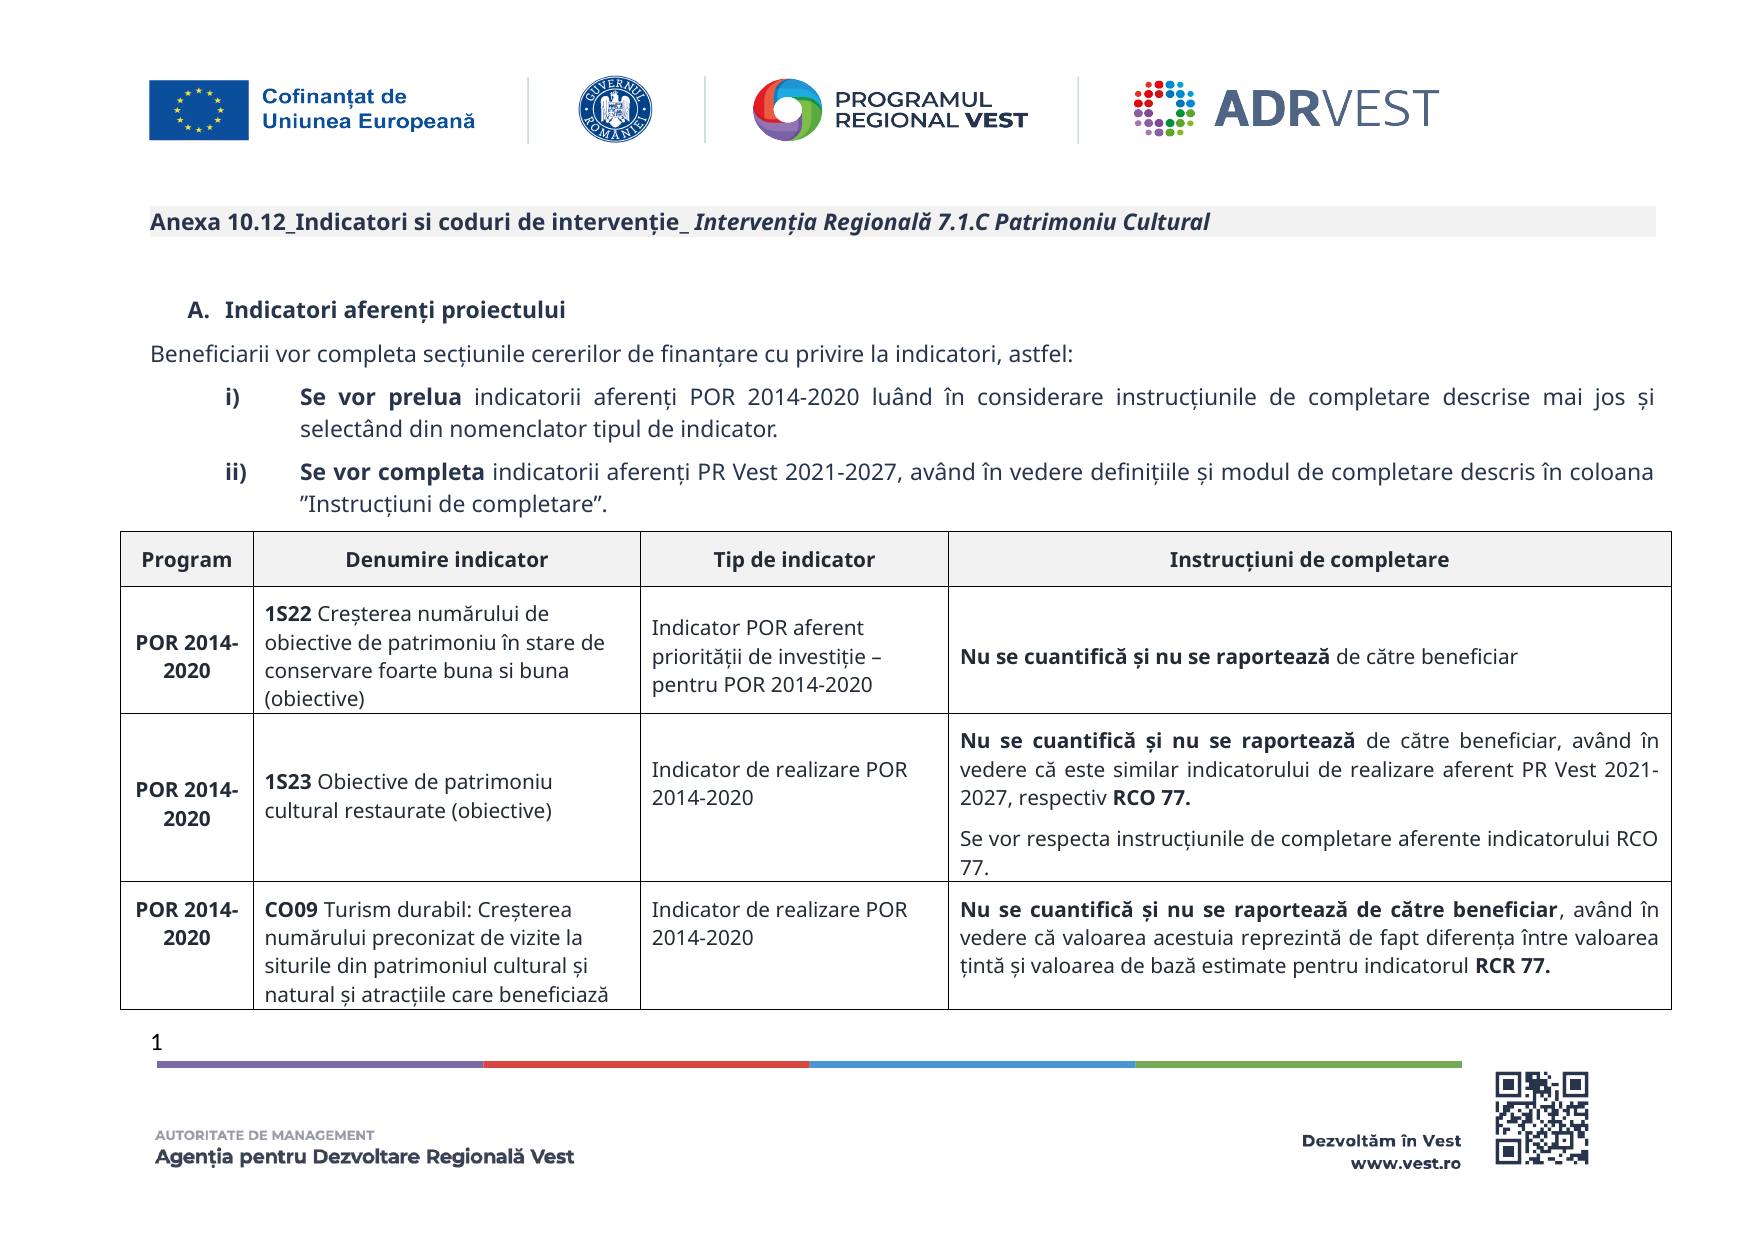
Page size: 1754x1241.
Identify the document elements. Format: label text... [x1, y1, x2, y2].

table_header Tip de indicator [641, 532, 948, 586]
table_cell POR 2014-2020 [121, 714, 253, 881]
list Se vor completa indicatorii aferenți PR Vest 2021-2027, având în vedere definițiile și modul de completare descris în coloana ”Instrucțiuni de completare”. [225, 456, 1656, 519]
table_header Instrucțiuni de completare [949, 532, 1671, 586]
table_cell POR 2014-2020 [121, 587, 253, 713]
picture [97, 55, 1490, 165]
table_cell Indicator de realizare POR 2014-2020 [641, 714, 948, 881]
text Beneficiarii vor completa secțiunile cererilor de finanțare cu privire la indicatori, astfel: [150, 337, 1656, 369]
list Se vor prelua indicatorii aferenți POR 2014-2020 luând în considerare instrucțiunile de completare descrise mai jos și selectând din nomenclator tipul de indicator. [225, 381, 1656, 444]
table_cell Nu se cuantifică și nu se raportează de către beneficiar [949, 587, 1671, 713]
table_cell Indicator de realizare POR 2014-2020 [641, 882, 948, 1008]
table_header Denumire indicator [254, 532, 640, 586]
table_cell 1S22 Creșterea numărului de obiective de patrimoniu în stare de conservare foarte buna si buna (obiective) [254, 587, 640, 713]
table_cell Indicator POR aferent priorității de investiție – pentru POR 2014-2020 [641, 587, 948, 713]
picture [1488, 1064, 1596, 1172]
table_cell 1S23 Obiective de patrimoniu cultural restaurate (obiective) [254, 714, 640, 881]
table_cell POR 2014-2020 [121, 882, 253, 1008]
table_cell Nu se cuantifică și nu se raportează de către beneficiar, având în vedere că este similar indicatorului de realizare aferent PR Vest 2021-2027, respectiv RCO 77. Se vor respecta instrucțiunile de completare aferente indicatorului RCO 77. [949, 714, 1671, 881]
text Anexa 10.12_Indicatori si coduri de intervenție_ Intervenția Regională 7.1.C Patrimoniu Cultural [150, 206, 1656, 237]
picture [150, 1056, 1472, 1180]
table_header Program [121, 532, 253, 586]
list Indicatori aferenți proiectului [187, 294, 1656, 325]
